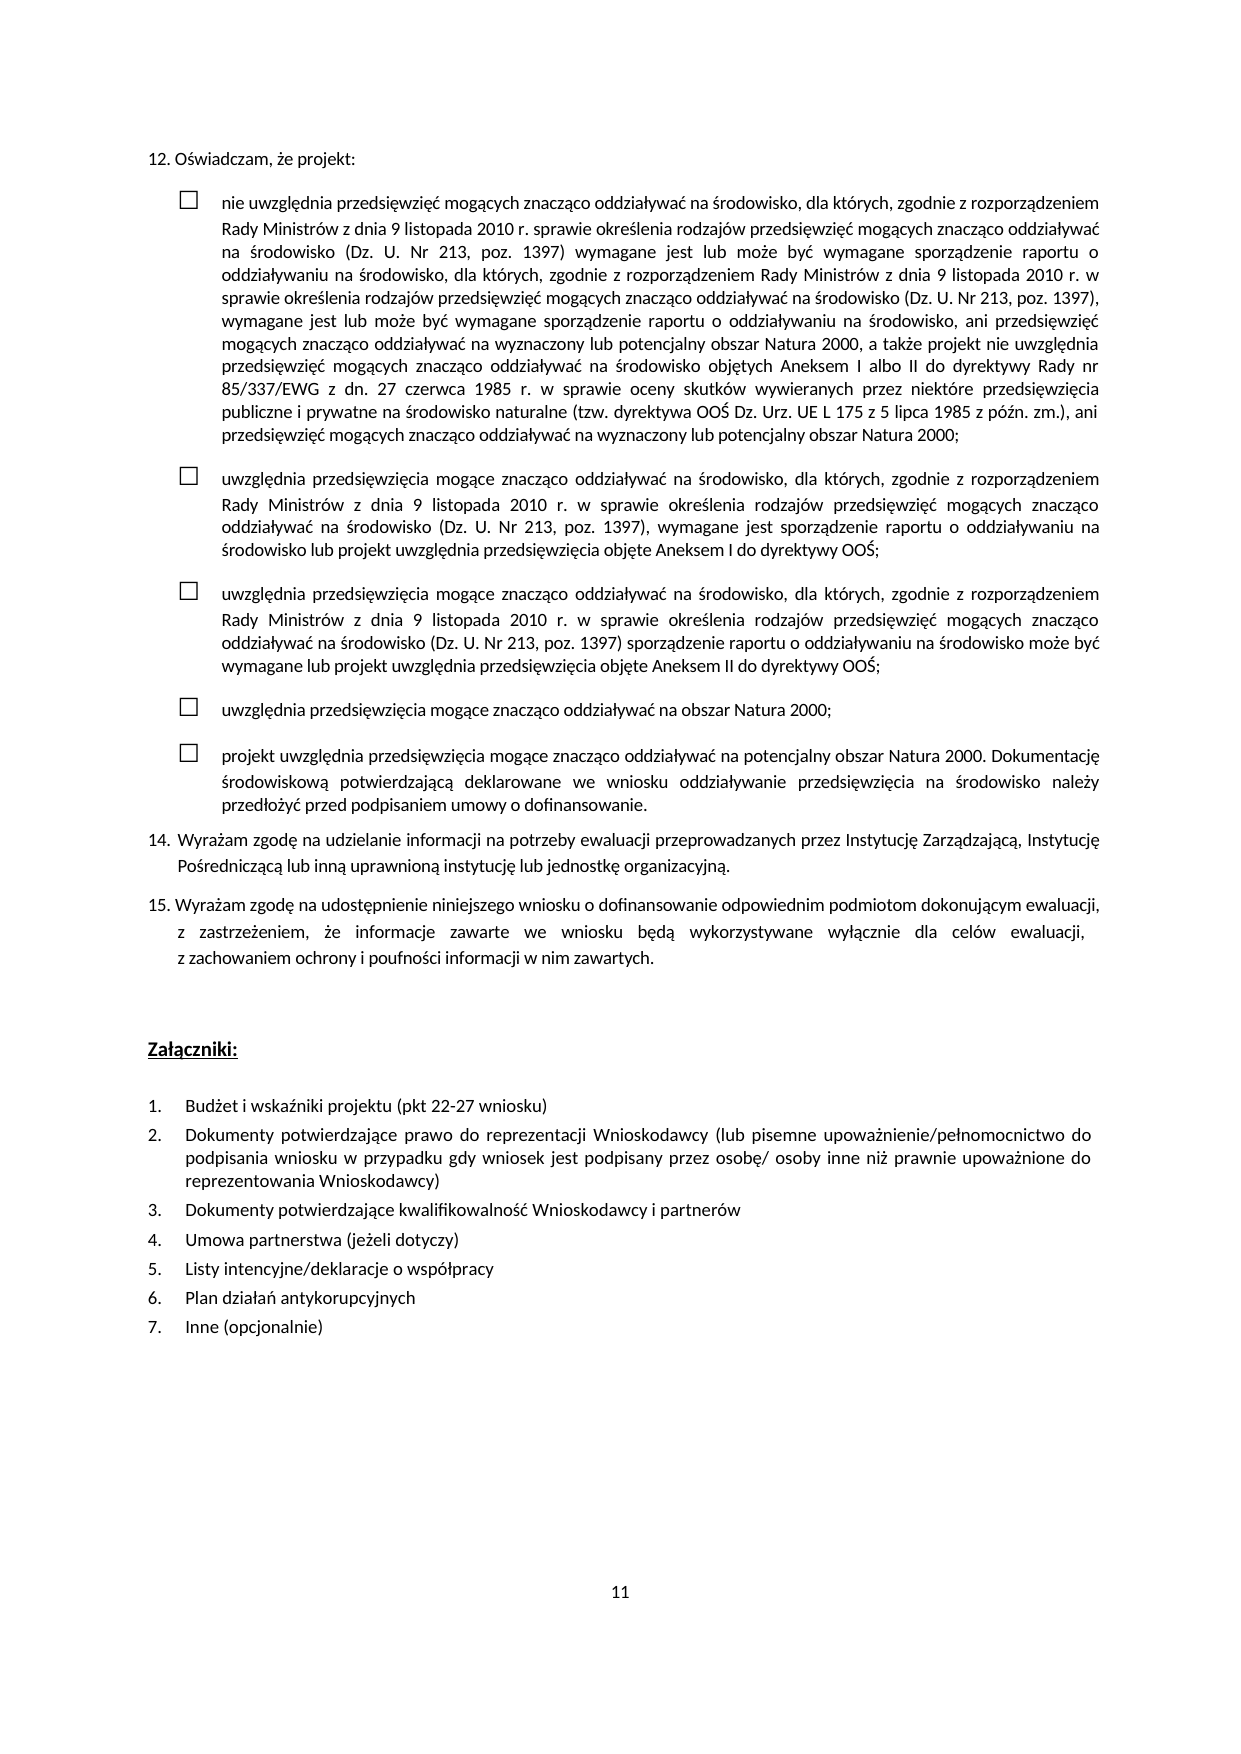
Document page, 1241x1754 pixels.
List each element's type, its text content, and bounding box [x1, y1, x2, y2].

text uwzględnia przedsięwzięcia mogące znacząco oddziaływać na obszar Natura 2000; [177, 689, 1100, 723]
text uwzględnia przedsięwzięcia mogące znacząco oddziaływać na środowisko, dla których, zgodnie z rozporządzeniem Rady Ministrów z dnia 9 listopada 2010 r. w sprawie określenia rodzajów przedsięwzięć mogących znacząco oddziaływać na środowisko (Dz. U. Nr 213, poz. 1397), wymagane jest sporządzenie raportu o oddziaływaniu na środowisko lub projekt uwzględnia przedsięwzięcia objęte Aneksem I do dyrektywy OOŚ; [177, 459, 1100, 562]
text nie uwzględnia przedsięwzięć mogących znacząco oddziaływać na środowisko, dla których, zgodnie z rozporządzeniem Rady Ministrów z dnia 9 listopada 2010 r. sprawie określenia rodzajów przedsięwzięć mogących znacząco oddziaływać na środowisko (Dz. U. Nr 213, poz. 1397) wymagane jest lub może być wymagane sporządzenie raportu o oddziaływaniu na środowisko, dla których, zgodnie z rozporządzeniem Rady Ministrów z dnia 9 listopada 2010 r. w sprawie określenia rodzajów przedsięwzięć mogących znacząco oddziaływać na środowisko (Dz. U. Nr 213, poz. 1397), wymagane jest lub może być wymagane sporządzenie raportu o oddziaływaniu na środowisko, ani przedsięwzięć mogących znacząco oddziaływać na wyznaczony lub potencjalny obszar Natura 2000, a także projekt nie uwzględnia przedsięwzięć mogących znacząco oddziaływać na środowisko objętych Aneksem I albo II do dyrektywy Rady nr 85/337/EWG z dn. 27 czerwca 1985 r. w sprawie oceny skutków wywieranych przez niektóre przedsięwzięcia publiczne i prywatne na środowisko naturalne (tzw. dyrektywa OOŚ Dz. Urz. UE L 175 z 5 lipca 1985 z późn. zm.), ani przedsięwzięć mogących znacząco oddziaływać na wyznaczony lub potencjalny obszar Natura 2000; [177, 183, 1100, 446]
text 14. Wyrażam zgodę na udzielanie informacji na potrzeby ewaluacji przeprowadzanych przez Instytucję Zarządzającą, Instytucję Pośredniczącą lub inną uprawnioną instytucję lub jednostkę organizacyjną. [148, 828, 1100, 878]
list Budżet i wskaźniki projektu (pkt 22-27 wniosku) [148, 1094, 1093, 1117]
text 12. Oświadczam, że projekt: [148, 148, 1100, 171]
text 15. Wyrażam zgodę na udostępnienie niniejszego wniosku o dofinansowanie odpowiednim podmiotom dokonującym ewaluacji, z zastrzeżeniem, że informacje zawarte we wniosku będą wykorzystywane wyłącznie dla celów ewaluacji, z zachowaniem ochrony i poufności informacji w nim zawartych. [148, 893, 1100, 969]
list Dokumenty potwierdzające prawo do reprezentacji Wnioskodawcy (lub pisemne upoważnienie/pełnomocnictwo do podpisania wniosku w przypadku gdy wniosek jest podpisany przez osobę/ osoby inne niż prawnie upoważnione do reprezentowania Wnioskodawcy) [148, 1124, 1093, 1192]
list Listy intencyjne/deklaracje o współpracy [148, 1257, 1093, 1280]
list Plan działań antykorupcyjnych [148, 1286, 1093, 1309]
list Umowa partnerstwa (jeżeli dotyczy) [148, 1228, 1093, 1251]
text uwzględnia przedsięwzięcia mogące znacząco oddziaływać na środowisko, dla których, zgodnie z rozporządzeniem Rady Ministrów z dnia 9 listopada 2010 r. w sprawie określenia rodzajów przedsięwzięć mogących znacząco oddziaływać na środowisko (Dz. U. Nr 213, poz. 1397) sporządzenie raportu o oddziaływaniu na środowisko może być wymagane lub projekt uwzględnia przedsięwzięcia objęte Aneksem II do dyrektywy OOŚ; [177, 574, 1100, 677]
list Inne (opcjonalnie) [148, 1315, 1093, 1338]
text Załączniki: [148, 1036, 1093, 1062]
list Dokumenty potwierdzające kwalifikowalność Wnioskodawcy i partnerów [148, 1199, 1093, 1222]
text projekt uwzględnia przedsięwzięcia mogące znacząco oddziaływać na potencjalny obszar Natura 2000. Dokumentację środowiskową potwierdzającą deklarowane we wniosku oddziaływanie przedsięwzięcia na środowisko należy przedłożyć przed podpisaniem umowy o dofinansowanie. [177, 736, 1100, 816]
